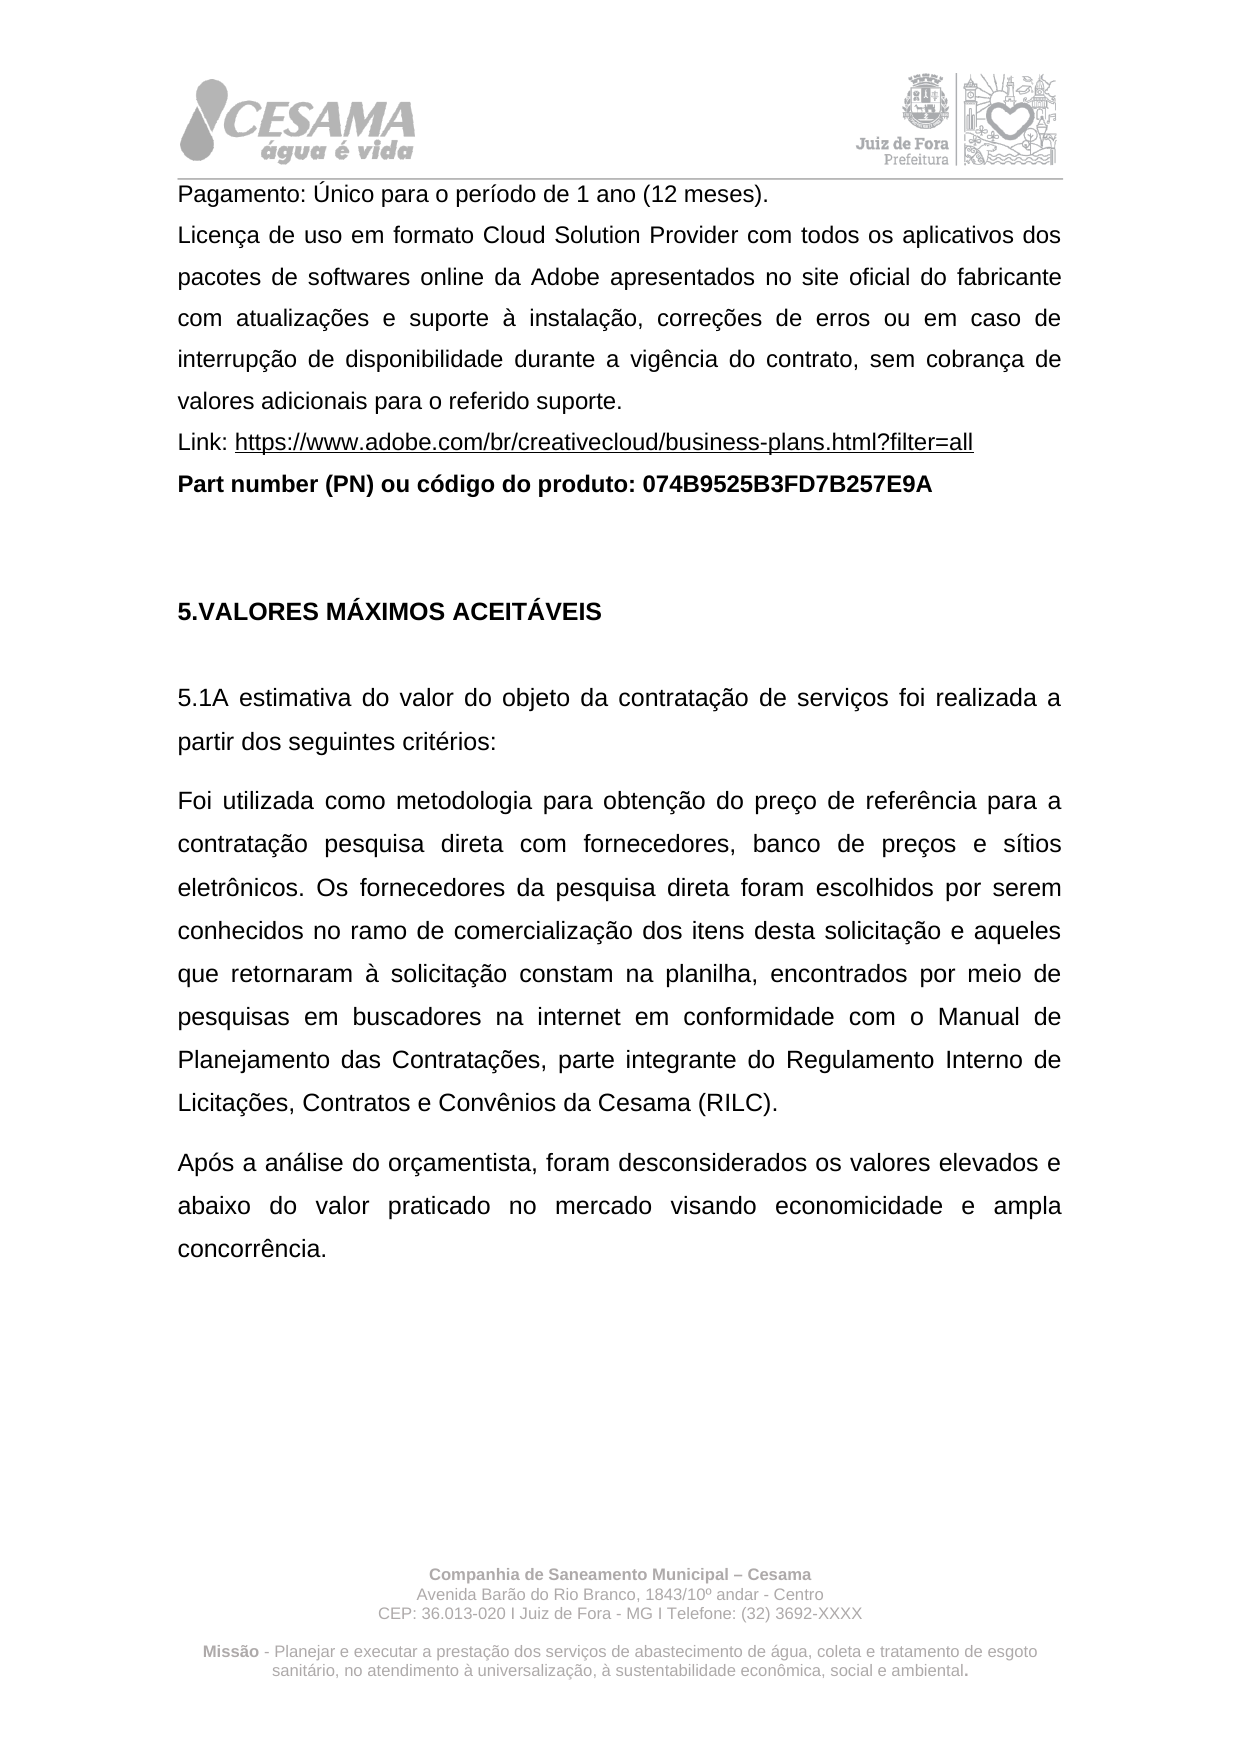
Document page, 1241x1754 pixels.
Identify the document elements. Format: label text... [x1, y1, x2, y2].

picture [177, 73, 1064, 180]
text 5.1A estimativa do valor do objeto da contratação de serviços foi realizada a partir dos seguintes critérios: [177, 683, 1063, 755]
text 5.VALORES MÁXIMOS ACEITÁVEIS [177, 597, 1063, 626]
text Link: https://www.adobe.com/br/creativecloud/business-plans.html?filter=all [177, 428, 1063, 456]
text Foi utilizada como metodologia para obtenção do preço de referência para a contratação pesquisa direta com fornecedores, banco de preços e sítios eletrônicos. Os fornecedores da pesquisa direta foram escolhidos por serem conhecidos no ramo de comercialização dos itens desta solicitação e aqueles que retornaram à solicitação constam na planilha, encontrados por meio de pesquisas em buscadores na internet em conformidade com o Manual de Planejamento das Contratações, parte integrante do Regulamento Interno de Licitações, Contratos e Convênios da Cesama (RILC). [177, 786, 1063, 1117]
text Pagamento: Único para o período de 1 ano (12 meses). [177, 180, 1063, 208]
text Part number (PN) ou código do produto: 074B9525B3FD7B257E9A [177, 469, 1063, 497]
text Licença de uso em formato Cloud Solution Provider com todos os aplicativos dos pacotes de softwares online da Adobe apresentados no site oficial do fabricante com atualizações e suporte à instalação, correções de erros ou em caso de interrupção de disponibilidade durante a vigência do contrato, sem cobrança de valores adicionais para o referido suporte. [177, 221, 1063, 414]
text Após a análise do orçamentista, foram desconsiderados os valores elevados e abaixo do valor praticado no mercado visando economicidade e ampla concorrência. [177, 1148, 1063, 1263]
